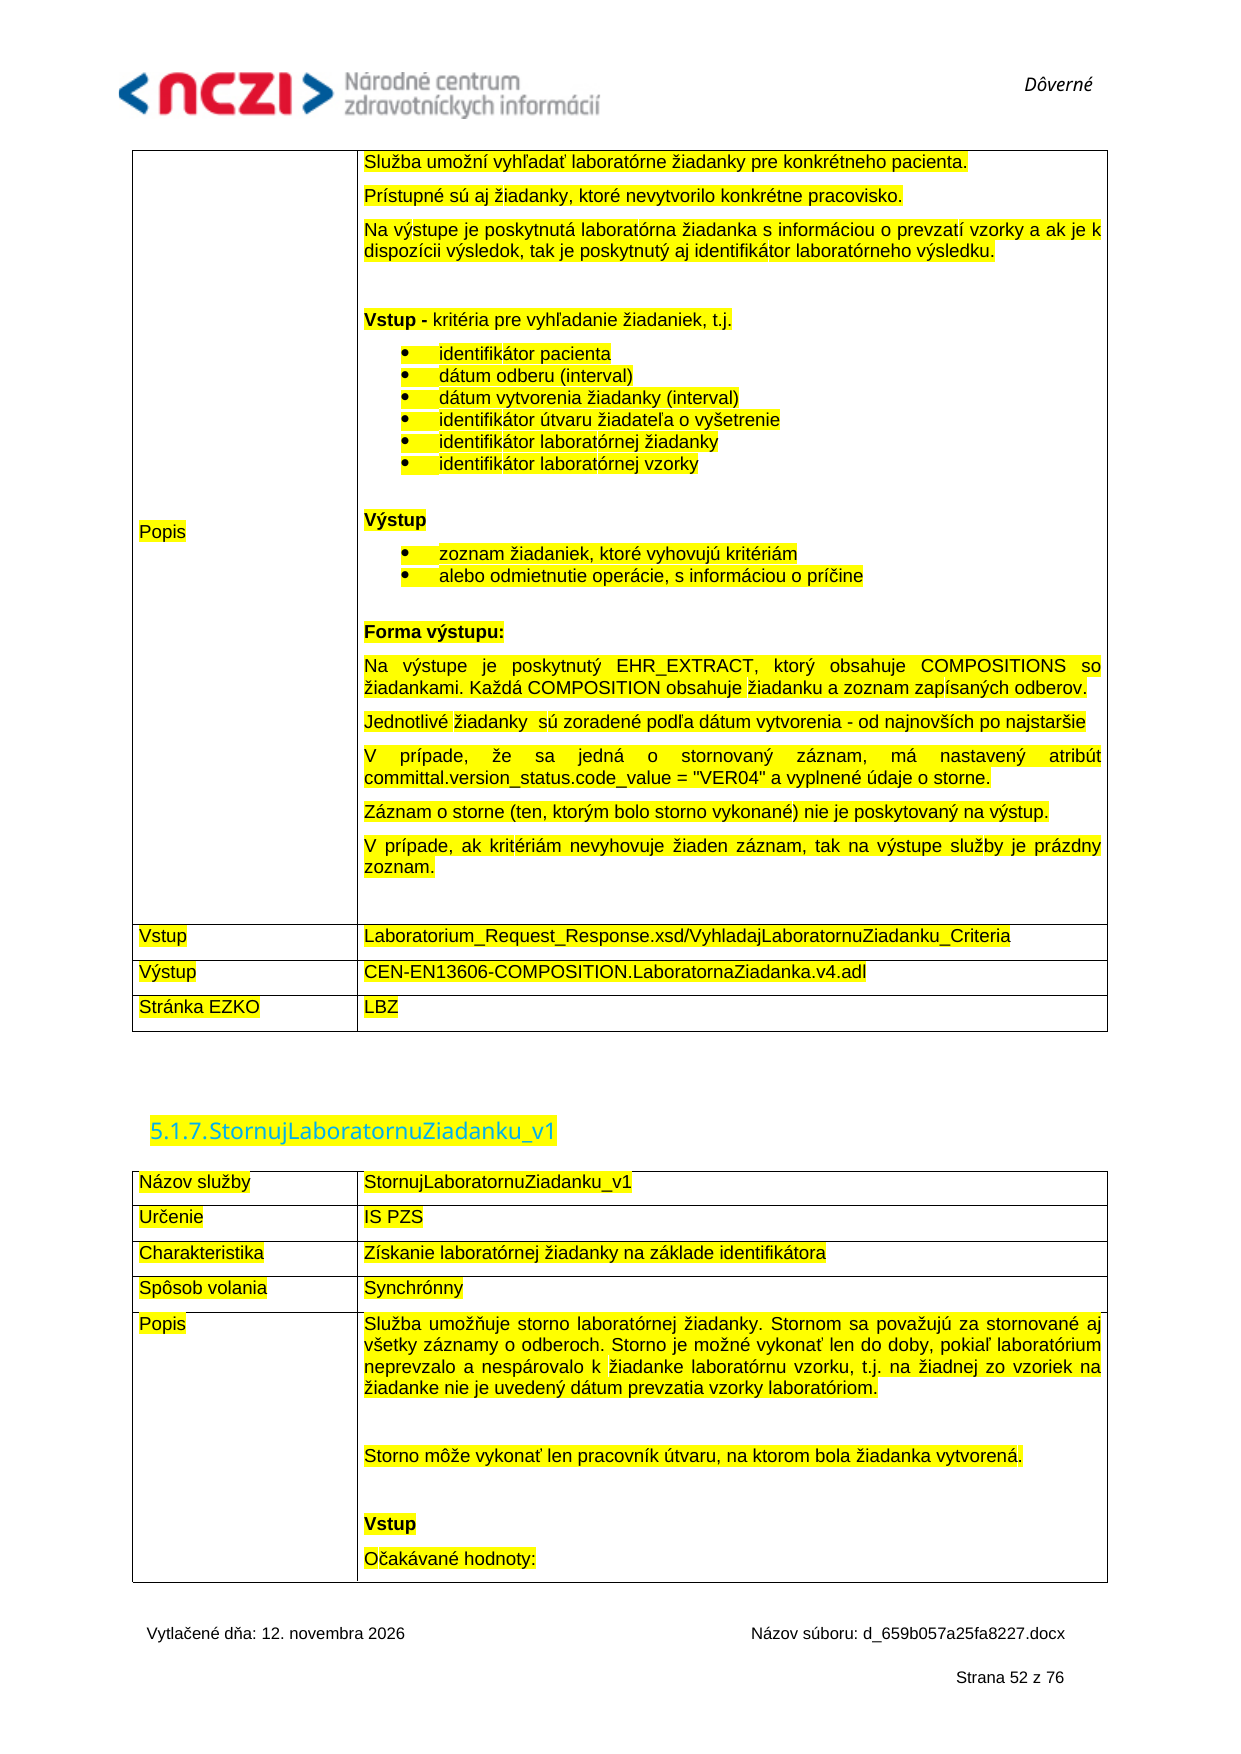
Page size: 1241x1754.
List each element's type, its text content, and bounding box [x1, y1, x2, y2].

table_cell Stránka EZKO [133, 996, 357, 1031]
table_cell Spôsob volania [133, 1277, 357, 1312]
table_cell Popis [133, 1313, 357, 1581]
table_cell Výstup [133, 961, 357, 995]
table_header StornujLaboratornuZiadanku_v1 [358, 1172, 1107, 1205]
subtitle StornujLaboratornuZiadanku_v1 [150, 1114, 1090, 1146]
table_cell Získanie laboratórnej žiadanky na základe identifikátora [358, 1242, 1107, 1276]
table_cell IS PZS [358, 1206, 1107, 1241]
table_cell CEN-EN13606-COMPOSITION.LaboratornaZiadanka.v4.adl [358, 961, 1107, 995]
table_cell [358, 1313, 1107, 1581]
table_cell Vstup [133, 925, 357, 960]
table_cell Určenie [133, 1206, 357, 1241]
picture [118, 72, 600, 119]
table_cell Synchrónny [358, 1277, 1107, 1312]
table_cell Služba umožní vyhľadať laboratórne žiadanky pre konkrétneho pacienta. Prístupné sú aj žiadanky, ktoré nevytvorilo konkrétne pracovisko. Na výstupe je poskytnutá laboratórna žiadanka s informáciou o prevzatí vzorky a ak je k dispozícii výsledok, tak je poskytnutý aj identifikátor laboratórneho výsledku. Vstup - kritéria pre vyhľadanie žiadaniek, t.j. identifikátor pacienta dátum odberu (interval) dátum vytvorenia žiadanky (interval) identifikátor útvaru žiadateľa o vyšetrenie identifikátor laboratórnej žiadanky identifikátor laboratórnej vzorky Výstup zoznam žiadaniek, ktoré vyhovujú kritériám alebo odmietnutie operácie, s informáciou o príčine Forma výstupu: Na výstupe je poskytnutý EHR_EXTRACT, ktorý obsahuje COMPOSITIONS so žiadankami. Každá COMPOSITION obsahuje žiadanku a zoznam zapísaných odberov. Jednotlivé žiadanky sú zoradené podľa dátum vytvorenia - od najnovších po najstaršie V prípade, že sa jedná o stornovaný záznam, má nastavený atribút committal.version_status.code_value = "VER04" a vyplnené údaje o storne. Záznam o storne (ten, ktorým bolo storno vykonané) nie je poskytovaný na výstup. V prípade, ak kritériám nevyhovuje žiaden záznam, tak na výstupe služby je prázdny zoznam. [358, 151, 1107, 924]
table_cell Popis [133, 151, 357, 924]
table_header Názov služby [133, 1172, 357, 1205]
table_cell Laboratorium_Request_Response.xsd/VyhladajLaboratornuZiadanku_Criteria [358, 925, 1107, 960]
table_cell LBZ [358, 996, 1107, 1031]
table_cell Charakteristika [133, 1242, 357, 1276]
